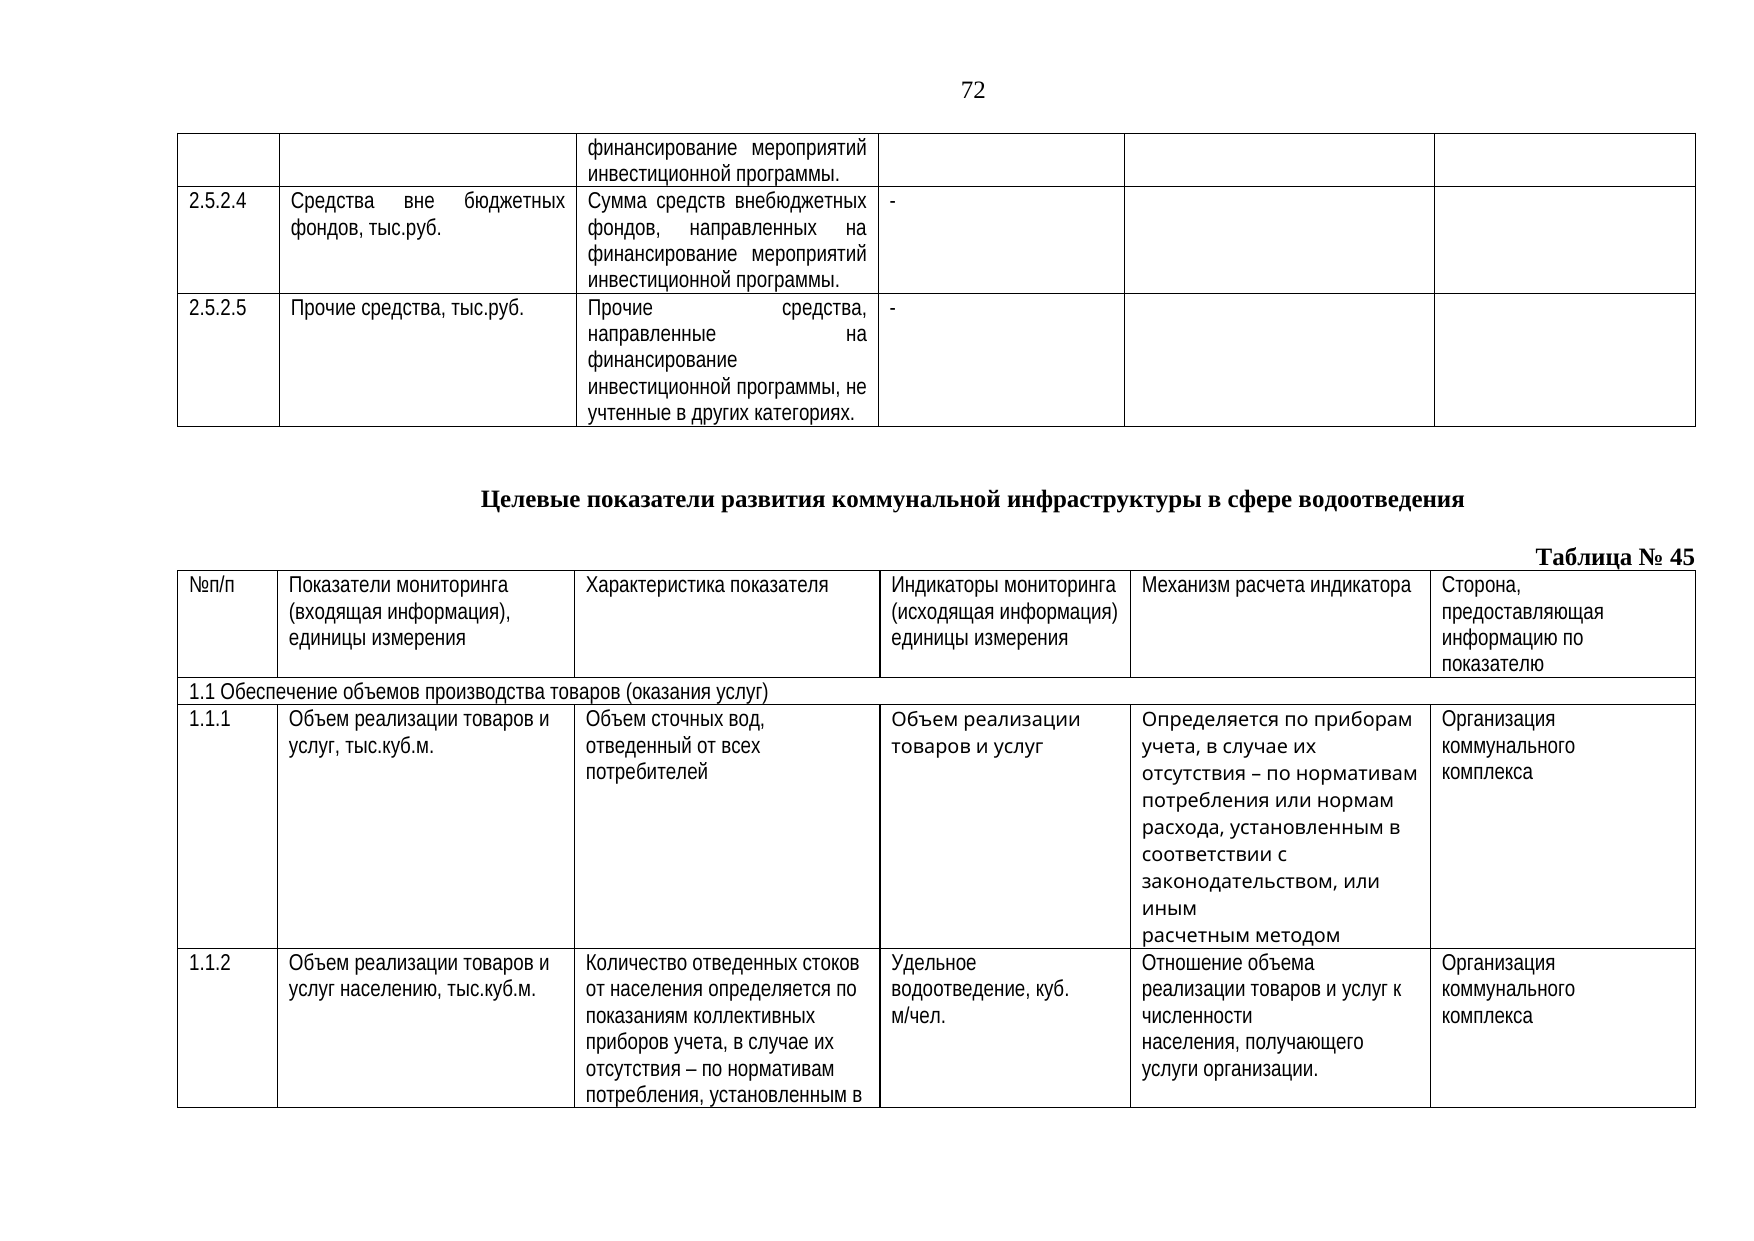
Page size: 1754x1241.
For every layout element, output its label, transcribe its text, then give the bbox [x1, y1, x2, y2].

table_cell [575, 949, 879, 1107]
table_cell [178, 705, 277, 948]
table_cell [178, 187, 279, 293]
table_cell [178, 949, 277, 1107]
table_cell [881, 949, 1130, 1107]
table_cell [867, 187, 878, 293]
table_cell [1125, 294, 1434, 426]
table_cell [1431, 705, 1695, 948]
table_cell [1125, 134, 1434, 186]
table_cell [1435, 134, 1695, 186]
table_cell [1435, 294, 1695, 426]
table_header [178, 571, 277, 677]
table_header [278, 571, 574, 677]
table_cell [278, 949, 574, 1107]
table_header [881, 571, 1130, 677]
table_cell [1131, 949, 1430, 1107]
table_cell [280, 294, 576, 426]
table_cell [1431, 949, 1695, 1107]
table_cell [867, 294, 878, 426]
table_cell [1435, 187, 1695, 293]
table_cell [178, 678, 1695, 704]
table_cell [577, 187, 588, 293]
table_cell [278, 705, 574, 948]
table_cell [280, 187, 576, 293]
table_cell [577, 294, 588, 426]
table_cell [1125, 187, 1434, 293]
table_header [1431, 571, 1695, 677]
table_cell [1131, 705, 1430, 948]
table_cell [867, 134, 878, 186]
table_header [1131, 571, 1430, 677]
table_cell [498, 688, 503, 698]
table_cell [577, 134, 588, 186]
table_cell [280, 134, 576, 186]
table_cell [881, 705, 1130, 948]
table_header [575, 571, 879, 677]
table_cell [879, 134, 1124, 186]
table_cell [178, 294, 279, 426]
text Целевые показатели развития коммунальной инфраструктуры в сфере водоотведения [177, 484, 1695, 513]
text Таблица № 45 [177, 542, 1695, 570]
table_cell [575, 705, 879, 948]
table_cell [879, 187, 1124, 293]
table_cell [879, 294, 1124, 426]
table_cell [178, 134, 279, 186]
